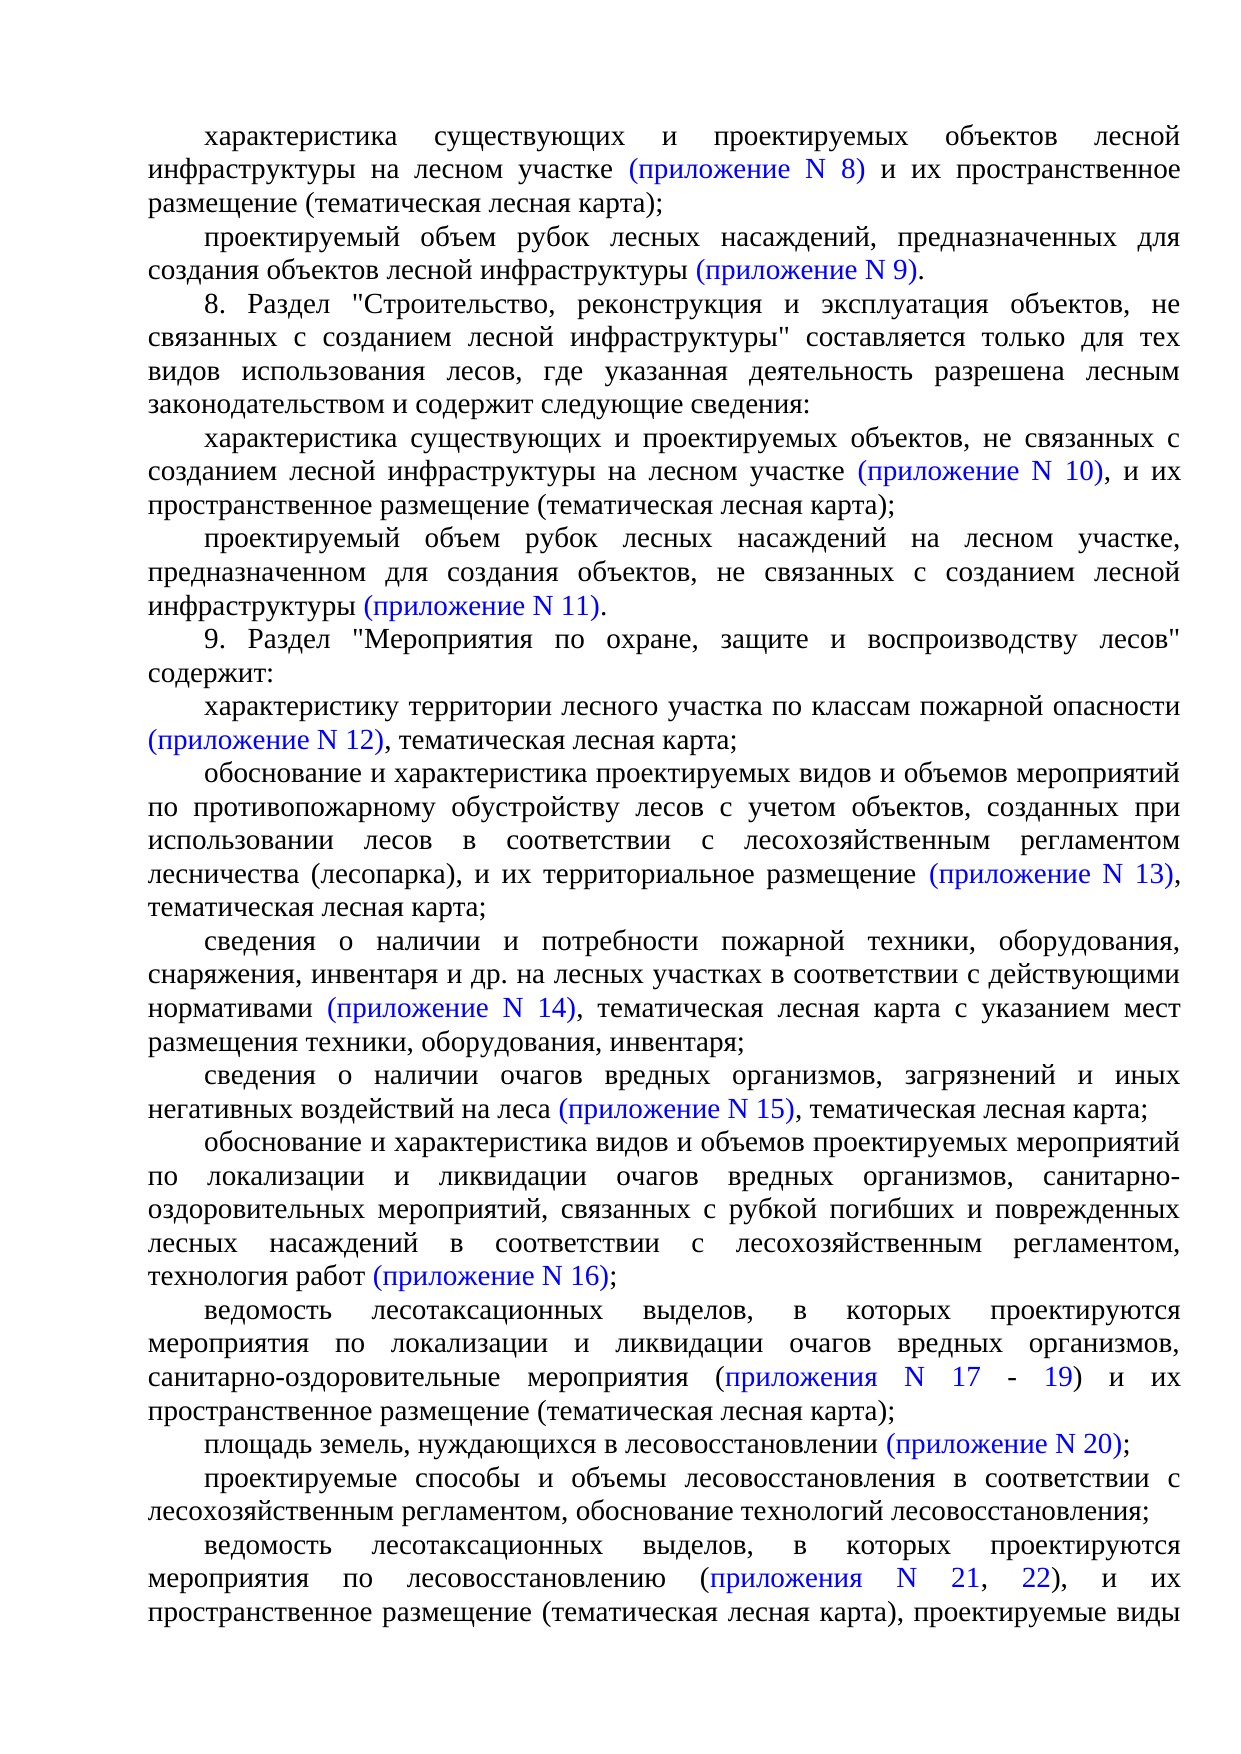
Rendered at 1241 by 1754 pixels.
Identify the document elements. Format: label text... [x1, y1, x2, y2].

text проектируемый объем рубок лесных насаждений, предназначенных для создания объектов лесной инфраструктуры (приложение N 9). [148, 219, 1181, 286]
text проектируемые способы и объемы лесовосстановления в соответствии с лесохозяйственным регламентом, обоснование технологий лесовосстановления; [148, 1460, 1181, 1527]
text 8. Раздел "Строительство, реконструкция и эксплуатация объектов, не связанных с созданием лесной инфраструктуры" составляется только для тех видов использования лесов, где указанная деятельность разрешена лесным законодательством и содержит следующие сведения: [148, 286, 1181, 420]
text 9. Раздел "Мероприятия по охране, защите и воспроизводству лесов" содержит: [148, 621, 1181, 688]
text площадь земель, нуждающихся в лесовосстановлении (приложение N 20); [148, 1426, 1181, 1460]
text характеристику территории лесного участка по классам пожарной опасности (приложение N 12), тематическая лесная карта; [148, 688, 1181, 755]
text сведения о наличии очагов вредных организмов, загрязнений и иных негативных воздействий на леса (приложение N 15), тематическая лесная карта; [148, 1057, 1181, 1124]
text обоснование и характеристика проектируемых видов и объемов мероприятий по противопожарному обустройству лесов с учетом объектов, созданных при использовании лесов в соответствии с лесохозяйственным регламентом лесничества (лесопарка), и их территориальное размещение (приложение N 13), тематическая лесная карта; [148, 755, 1181, 923]
text обоснование и характеристика видов и объемов проектируемых мероприятий по локализации и ликвидации очагов вредных организмов, санитарно-оздоровительных мероприятий, связанных с рубкой погибших и поврежденных лесных насаждений в соответствии с лесохозяйственным регламентом, технология работ (приложение N 16); [148, 1124, 1181, 1292]
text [148, 1527, 1181, 1627]
text ведомость лесотаксационных выделов, в которых проектируются мероприятия по локализации и ликвидации очагов вредных организмов, санитарно-оздоровительные мероприятия (приложения N 17 - 19) и их пространственное размещение (тематическая лесная карта); [148, 1292, 1181, 1426]
text характеристика существующих и проектируемых объектов лесной инфраструктуры на лесном участке (приложение N 8) и их пространственное размещение (тематическая лесная карта); [148, 118, 1181, 219]
text проектируемый объем рубок лесных насаждений на лесном участке, предназначенном для создания объектов, не связанных с созданием лесной инфраструктуры (приложение N 11). [148, 521, 1181, 621]
text сведения о наличии и потребности пожарной техники, оборудования, снаряжения, инвентаря и др. на лесных участках в соответствии с действующими нормативами (приложение N 14), тематическая лесная карта с указанием мест размещения техники, оборудования, инвентаря; [148, 923, 1181, 1057]
text характеристика существующих и проектируемых объектов, не связанных с созданием лесной инфраструктуры на лесном участке (приложение N 10), и их пространственное размещение (тематическая лесная карта); [148, 420, 1181, 521]
